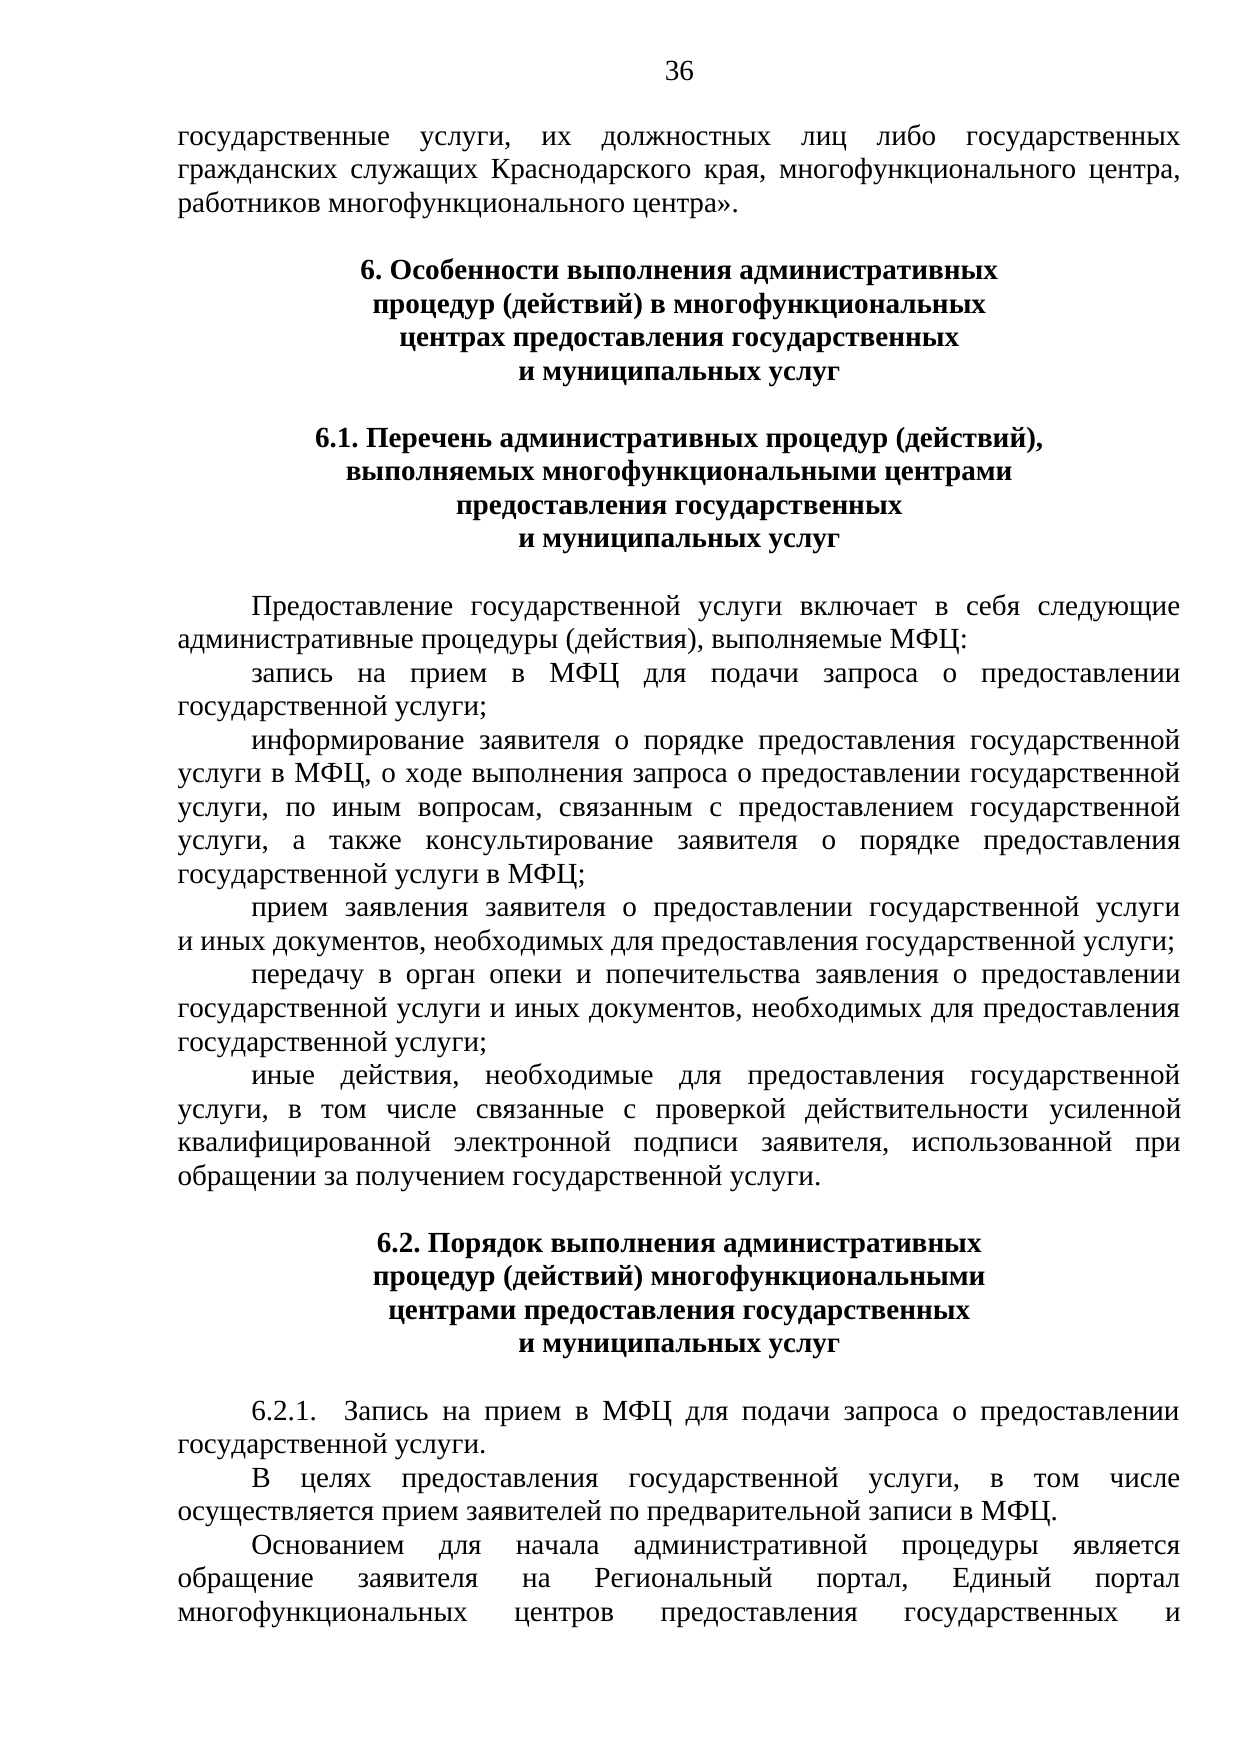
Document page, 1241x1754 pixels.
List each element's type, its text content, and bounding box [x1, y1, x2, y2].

text 6.1. Перечень административных процедур (действий), [177, 420, 1181, 453]
text 6.2. Порядок выполнения административных [177, 1225, 1181, 1258]
text и муниципальных услуг [177, 1326, 1181, 1359]
text прием заявления заявителя о предоставлении государственной услуги и иных документов, необходимых для предоставления государственной услуги; [177, 889, 1181, 957]
text центрами предоставления государственных [177, 1292, 1181, 1326]
text и муниципальных услуг [177, 353, 1181, 386]
text Предоставление государственной услуги включает в себя следующие административные процедуры (действия), выполняемые МФЦ: [177, 588, 1181, 655]
text центрах предоставления государственных [177, 319, 1181, 353]
text предоставления государственных [177, 487, 1181, 521]
text информирование заявителя о порядке предоставления государственной услуги в МФЦ, о ходе выполнения запроса о предоставлении государственной услуги, по иным вопросам, связанным с предоставлением государственной услуги, а также консультирование заявителя о порядке предоставления государственной услуги в МФЦ; [177, 722, 1181, 889]
text передачу в орган опеки и попечительства заявления о предоставлении государственной услуги и иных документов, необходимых для предоставления государственной услуги; [177, 957, 1181, 1057]
text 6.2.1. Запись на прием в МФЦ для подачи запроса о предоставлении государственной услуги. [177, 1393, 1181, 1460]
text иные действия, необходимые для предоставления государственной услуги, в том числе связанные с проверкой действительности усиленной квалифицированной электронной подписи заявителя, использованной при обращении за получением государственной услуги. [177, 1057, 1181, 1191]
text процедур (действий) многофункциональными [177, 1258, 1181, 1292]
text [177, 118, 1181, 219]
text выполняемых многофункциональными центрами [177, 453, 1181, 487]
text 6. Особенности выполнения административных [177, 252, 1181, 286]
text В целях предоставления государственной услуги, в том числе осуществляется прием заявителей по предварительной записи в МФЦ. [177, 1460, 1181, 1527]
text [177, 1527, 1181, 1627]
text запись на прием в МФЦ для подачи запроса о предоставлении государственной услуги; [177, 655, 1181, 722]
text и муниципальных услуг [177, 521, 1181, 554]
text процедур (действий) в многофункциональных [177, 286, 1181, 319]
